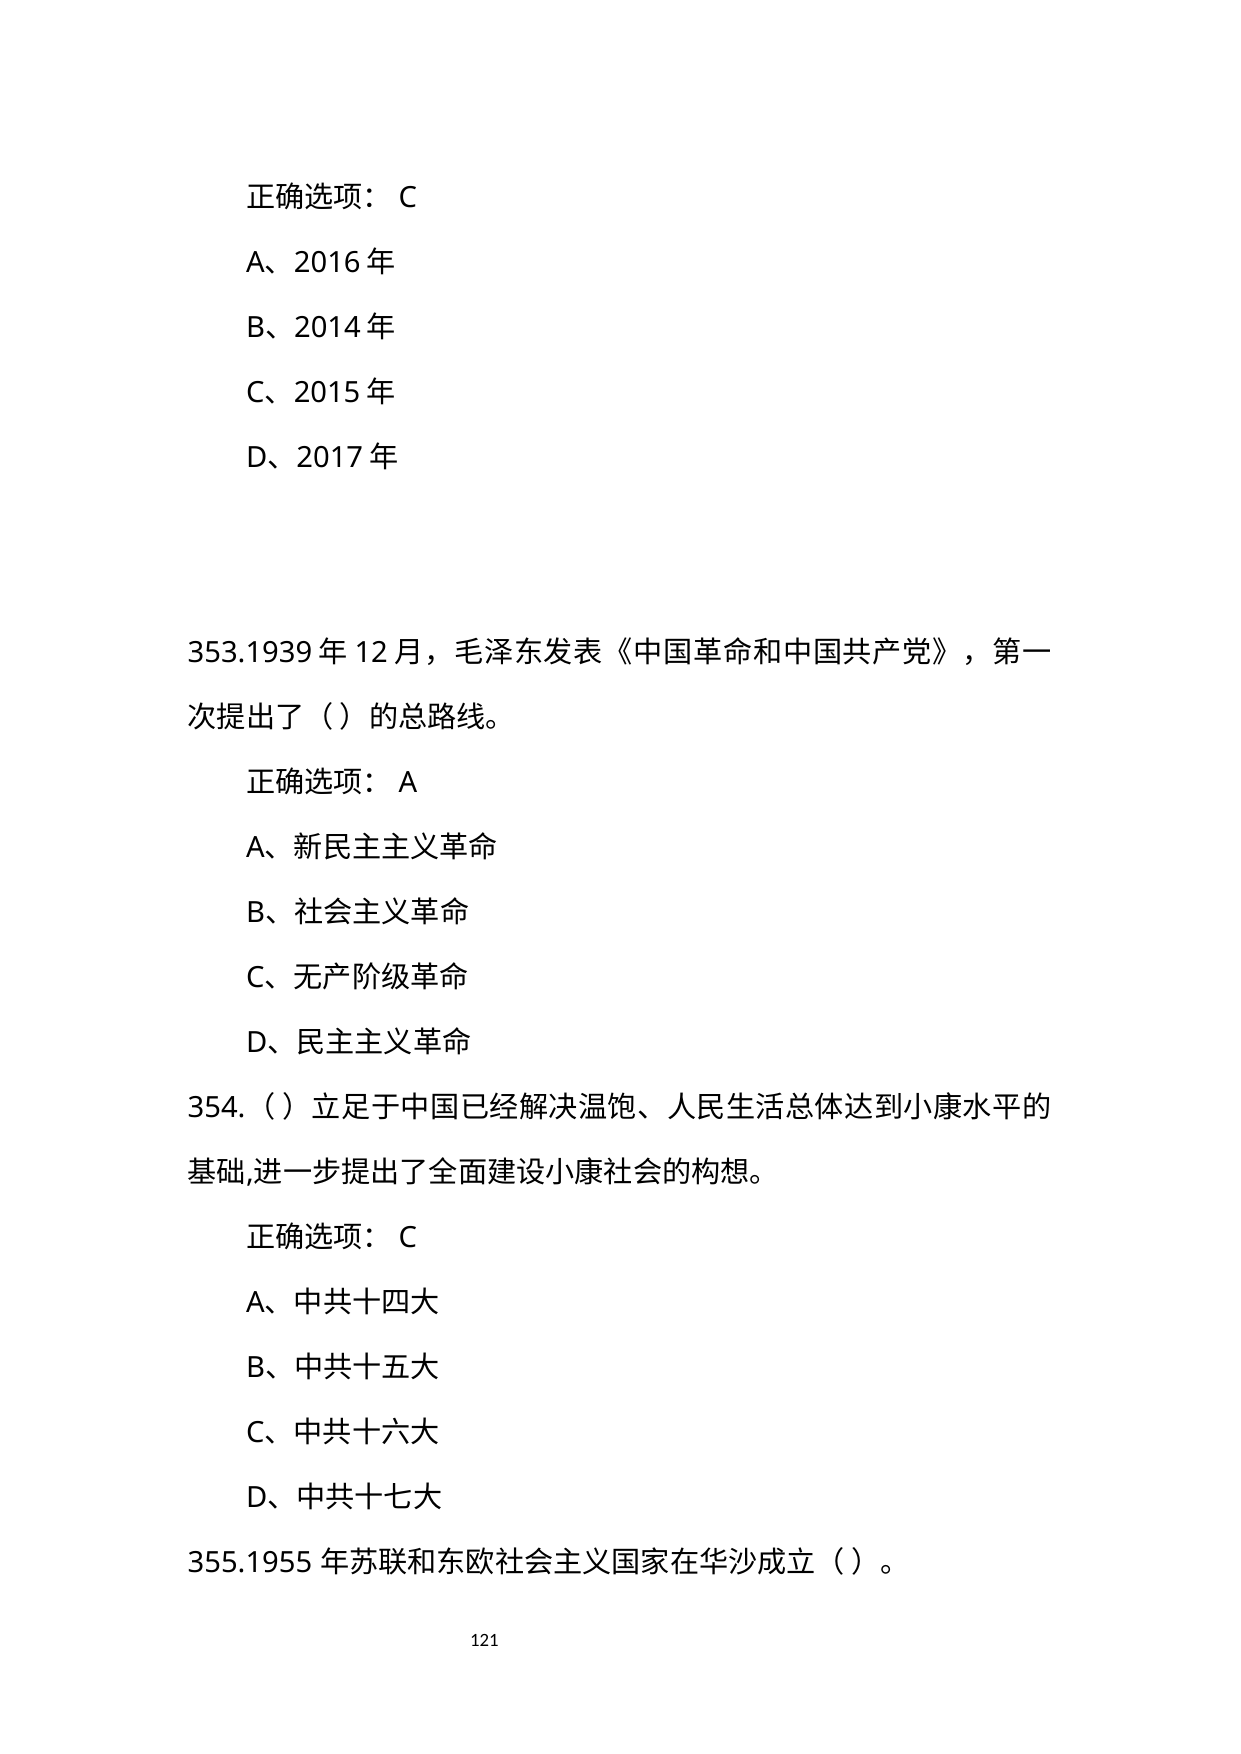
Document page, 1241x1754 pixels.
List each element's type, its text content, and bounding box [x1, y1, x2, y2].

list C、中共十六大 [187, 1397, 1053, 1462]
list 354.（ ）立足于中国已经解决温饱、人民生活总体达到小康水平的基础,进一步提出了全面建设小康社会的构想。 [187, 1072, 1053, 1202]
list D、民主主义革命 [187, 1007, 1053, 1072]
list 353.1939年12月，毛泽东发表《中国革命和中国共产党》，第一次提出了（ ）的总路线。 [187, 617, 1053, 747]
list C、无产阶级革命 [187, 942, 1053, 1007]
list B、中共十五大 [187, 1332, 1053, 1397]
list B、社会主义革命 [187, 877, 1053, 942]
list C、2015年 [187, 357, 1053, 422]
list A、中共十四大 [187, 1267, 1053, 1332]
list B、2014年 [187, 292, 1053, 357]
list D、2017年 [187, 422, 1053, 487]
list 正确选项： C [187, 162, 1053, 227]
list 355.1955 年苏联和东欧社会主义国家在华沙成立（ ）。 [187, 1527, 1053, 1592]
list A、2016年 [187, 227, 1053, 292]
list D、中共十七大 [187, 1462, 1053, 1527]
list 正确选项： C [187, 1202, 1053, 1267]
list 正确选项： A [187, 747, 1053, 812]
list A、新民主主义革命 [187, 812, 1053, 877]
